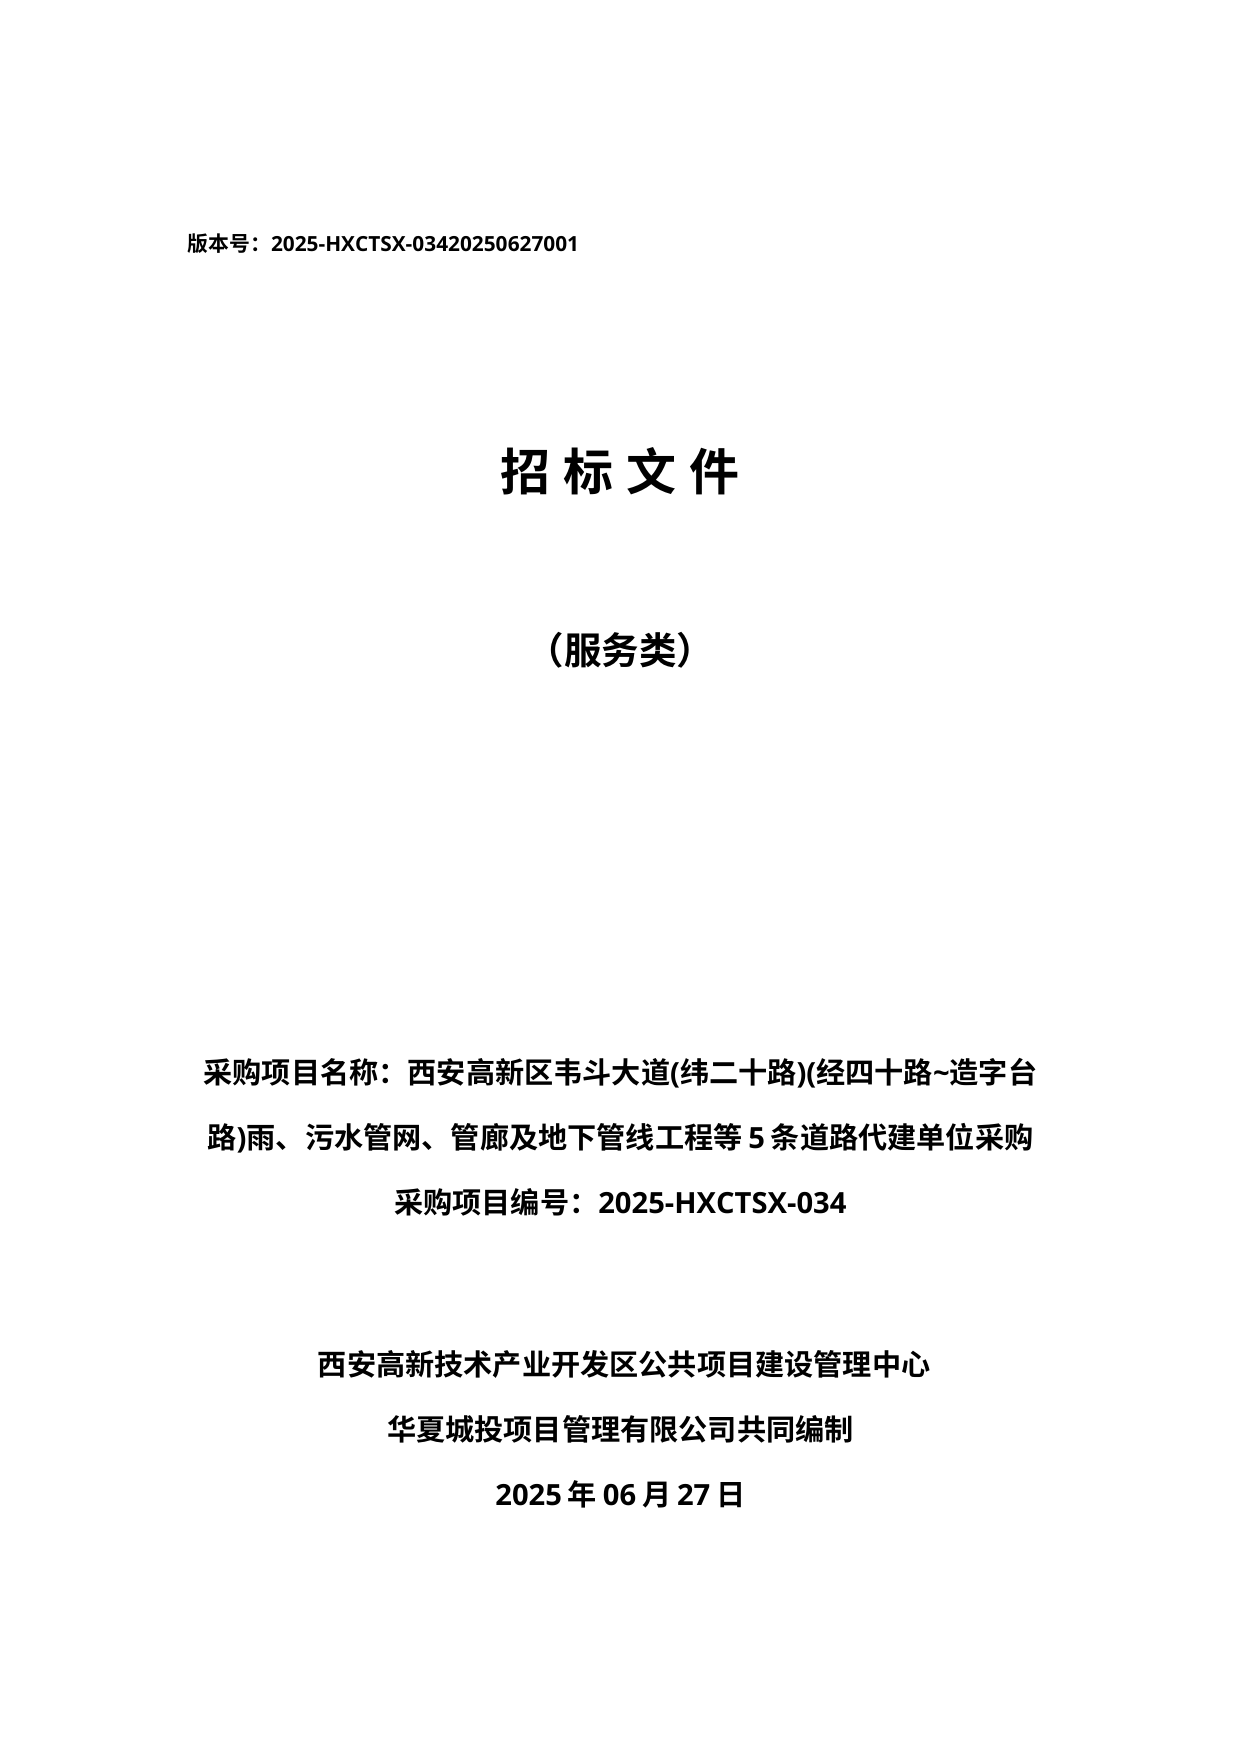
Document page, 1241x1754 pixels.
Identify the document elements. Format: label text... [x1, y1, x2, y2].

text 西安高新技术产业开发区公共项目建设管理中心 [187, 1332, 1053, 1397]
text 采购项目编号：2025-HXCTSX-034 [187, 1169, 1053, 1332]
text 2025年06月27日 [187, 1462, 1053, 1527]
text 采购项目名称：西安高新区韦斗大道(纬二十路)(经四十路~造字台路)雨、污水管网、管廊及地下管线工程等5条道路代建单位采购 [187, 1039, 1053, 1169]
text 版本号：2025-HXCTSX-03420250627001 [187, 227, 1053, 422]
text （服务类） [187, 617, 1053, 1039]
text 招 标 文 件 [187, 422, 1053, 617]
text 华夏城投项目管理有限公司共同编制 [187, 1397, 1053, 1462]
